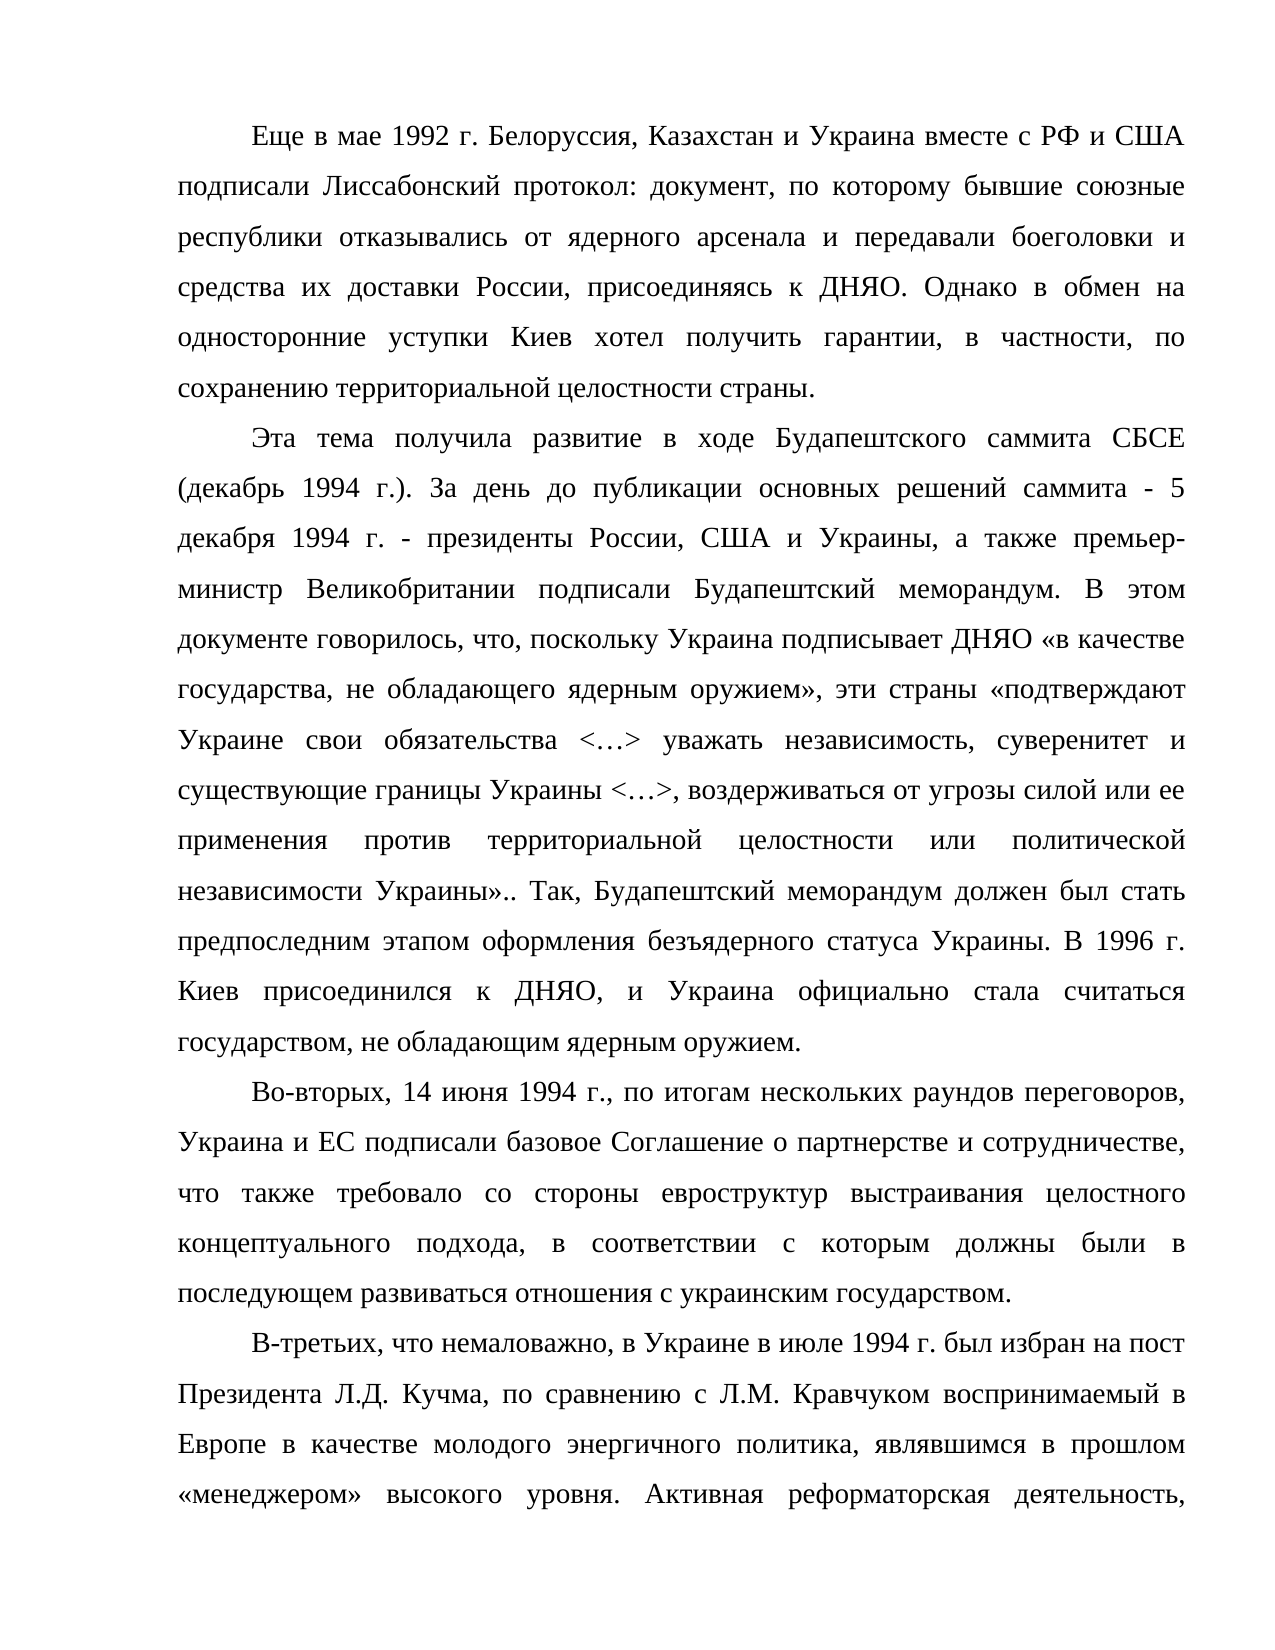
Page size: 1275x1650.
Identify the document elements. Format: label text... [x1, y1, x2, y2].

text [177, 1326, 1186, 1510]
text Во-вторых, 14 июня 1994 г., по итогам нескольких раундов переговоров, Украина и ЕС подписали базовое Соглашение о партнерстве и сотрудничестве, что также требовало со стороны евроструктур выстраивания целостного концептуального подхода, в соответствии с которым должны были в последующем развиваться отношения с украинским государством. [177, 1074, 1186, 1309]
text Еще в мае 1992 г. Белоруссия, Казахстан и Украина вместе с РФ и США подписали Лиссабонский протокол: документ, по которому бывшие союзные республики отказывались от ядерного арсенала и передавали боеголовки и средства их доставки России, присоединяясь к ДНЯО. Однако в обмен на односторонние уступки Киев хотел получить гарантии, в частности, по сохранению территориальной целостности страны. [177, 118, 1186, 403]
text Эта тема получила развитие в ходе Будапештского саммита СБСЕ (декабрь 1994 г.). За день до публикации основных решений саммита - 5 декабря 1994 г. - президенты России, США и Украины, а также премьер-министр Великобритании подписали Будапештский меморандум. В этом документе говорилось, что, поскольку Украина подписывает ДНЯО «в качестве государства, не обладающего ядерным оружием», эти страны «подтверждают Украине свои обязательства <…> уважать независимость, суверенитет и существующие границы Украины <…>, воздерживаться от угрозы силой или ее применения против территориальной целостности или политической независимости Украины».. Так, Будапештский меморандум должен был стать предпоследним этапом оформления безъядерного статуса Украины. В 1996 г. Киев присоединился к ДНЯО, и Украина официально стала считаться государством, не обладающим ядерным оружием. [177, 420, 1186, 1057]
